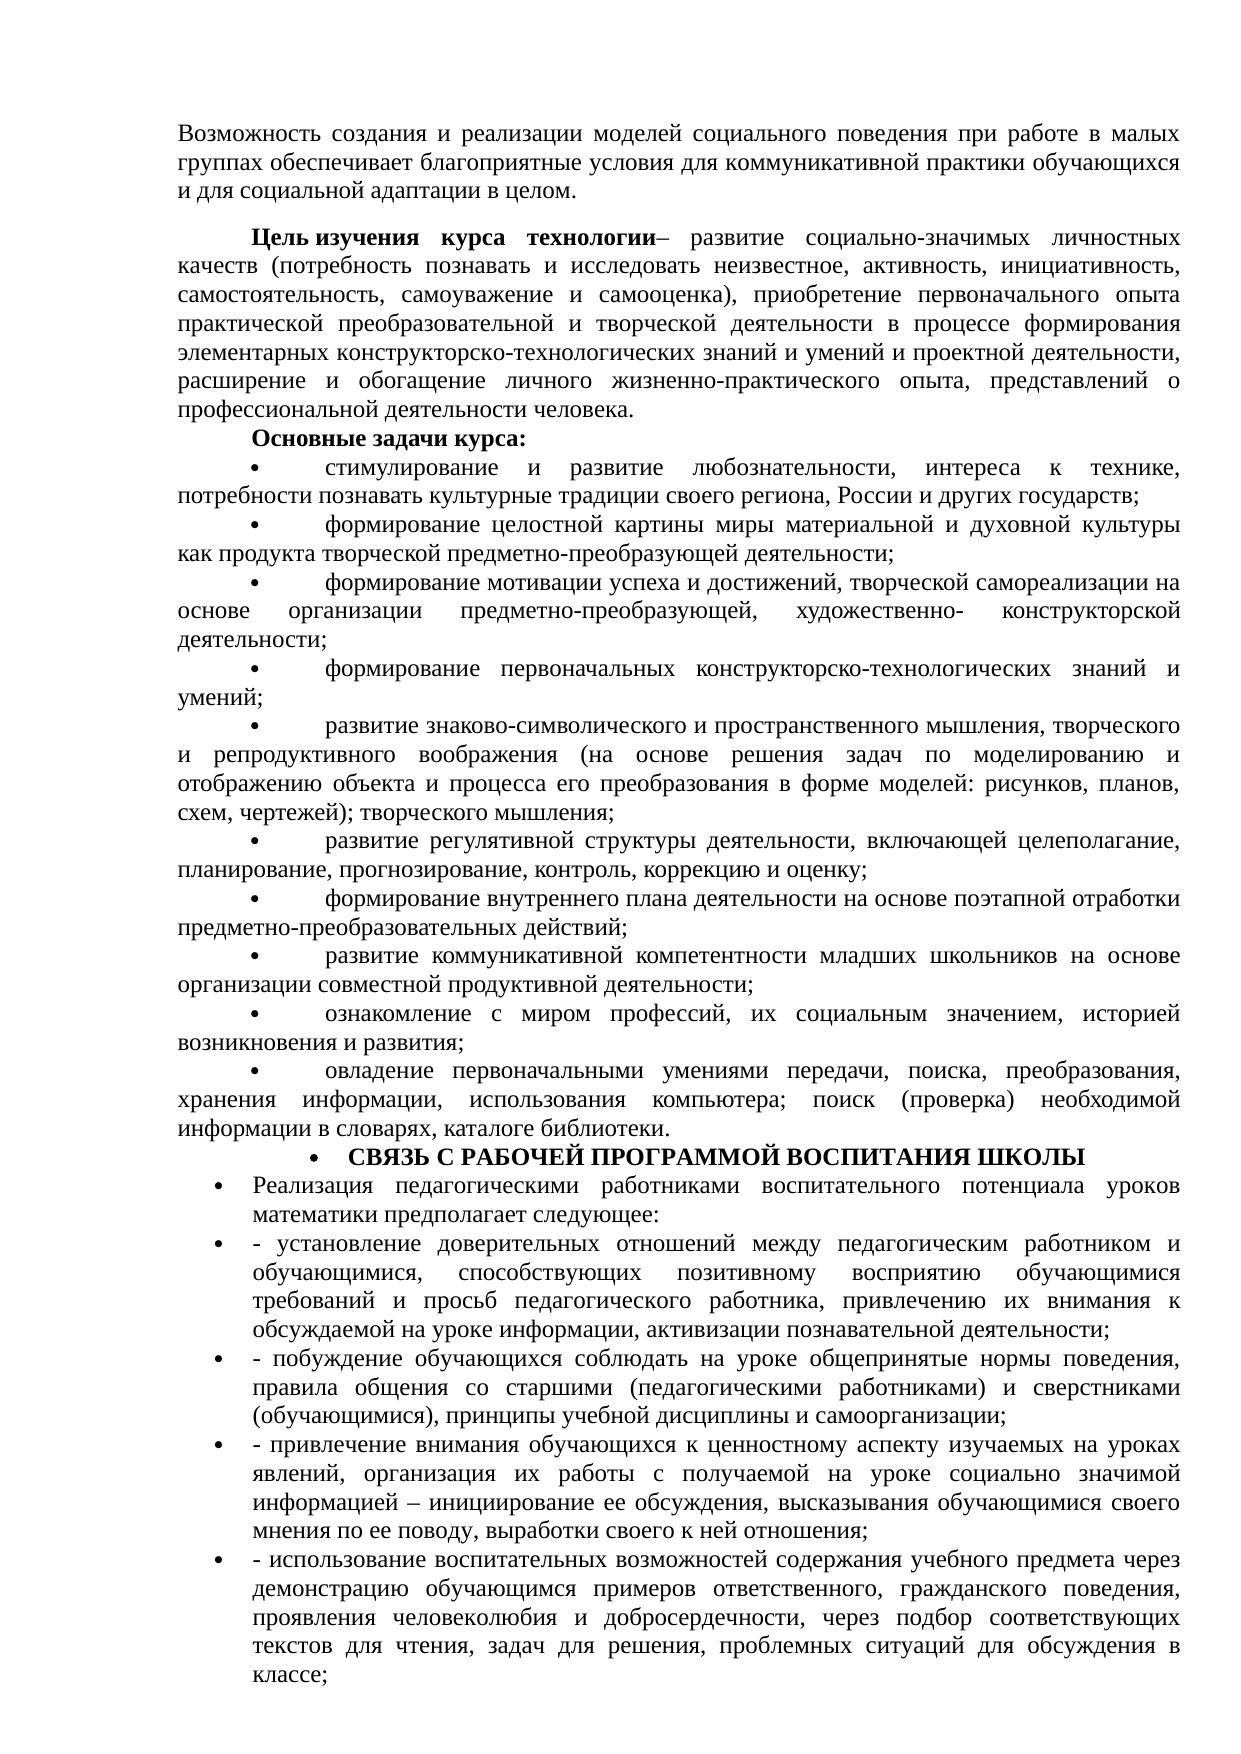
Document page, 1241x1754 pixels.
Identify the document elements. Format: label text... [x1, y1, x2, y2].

list развитие знаково-символического и пространственного мышления, творческого и репродуктивного воображения (на основе решения задач по моделированию и отображению объекта и процесса его преобразования в форме моделей: рисунков, планов, схем, чертежей); творческого мышления; [177, 711, 1181, 826]
list стимулирование и развитие любознательности, интереса к технике, потребности познавать культурные традиции своего региона, России и других государств; [177, 452, 1181, 509]
text Цель изучения курса технологии– развитие социально-значимых личностных качеств (потребность познавать и исследовать неизвестное, активность, инициативность, самостоятельность, самоуважение и самооценка), приобретение первоначального опыта практической преобразовательной и творческой деятельности в процессе формирования элементарных конструкторско-технологических знаний и умений и проектной деятельности, расширение и обогащение личного жизненно-практического опыта, представлений о профессиональной деятельности человека. [177, 222, 1181, 423]
text Возможность создания и реализации моделей социального поведения при работе в малых группах обеспечивает благоприятные условия для коммуникативной практики обучающихся и для социальной адаптации в целом. [177, 118, 1181, 204]
list формирование целостной картины миры материальной и духовной культуры как продукта творческой предметно-преобразующей деятельности; [177, 509, 1181, 567]
list ознакомление с миром профессий, их социальным значением, историей возникновения и развития; [177, 998, 1181, 1056]
list - привлечение внимания обучающихся к ценностному аспекту изучаемых на уроках явлений, организация их работы с получаемой на уроке социально значимой информацией – инициирование ее обсуждения, высказывания обучающимися своего мнения по ее поводу, выработки своего к ней отношения; [215, 1429, 1181, 1544]
list формирование мотивации успеха и достижений, творческой самореализации на основе организации предметно-преобразующей, художественно- конструкторской деятельности; [177, 567, 1181, 653]
list СВЯЗЬ С РАБОЧЕЙ ПРОГРАММОЙ ВОСПИТАНИЯ ШКОЛЫ [215, 1142, 1181, 1171]
list - установление доверительных отношений между педагогическим работником и обучающимися, способствующих позитивному восприятию обучающимися требований и просьб педагогического работника, привлечению их внимания к обсуждаемой на уроке информации, активизации познавательной деятельности; [215, 1228, 1181, 1343]
list - использование воспитательных возможностей содержания учебного предмета через демонстрацию обучающимся примеров ответственного, гражданского поведения, проявления человеколюбия и добросердечности, через подбор соответствующих текстов для чтения, задач для решения, проблемных ситуаций для обсуждения в классе; [215, 1544, 1181, 1688]
list развитие коммуникативной компетентности младших школьников на основе организации совместной продуктивной деятельности; [177, 941, 1181, 998]
list овладение первоначальными умениями передачи, поиска, преобразования, хранения информации, использования компьютера; поиск (проверка) необходимой информации в словарях, каталоге библиотеки. [177, 1056, 1181, 1142]
list развитие регулятивной структуры деятельности, включающей целеполагание, планирование, прогнозирование, контроль, коррекцию и оценку; [177, 826, 1181, 883]
list - побуждение обучающихся соблюдать на уроке общепринятые нормы поведения, правила общения со старшими (педагогическими работниками) и сверстниками (обучающимися), принципы учебной дисциплины и самоорганизации; [215, 1343, 1181, 1429]
list Реализация педагогическими работниками воспитательного потенциала уроков математики предполагает следующее: [215, 1171, 1181, 1228]
list формирование внутреннего плана деятельности на основе поэтапной отработки предметно-преобразовательных действий; [177, 883, 1181, 941]
text Основные задачи курса: [177, 423, 1181, 452]
list формирование первоначальных конструкторско-технологических знаний и умений; [177, 653, 1181, 711]
